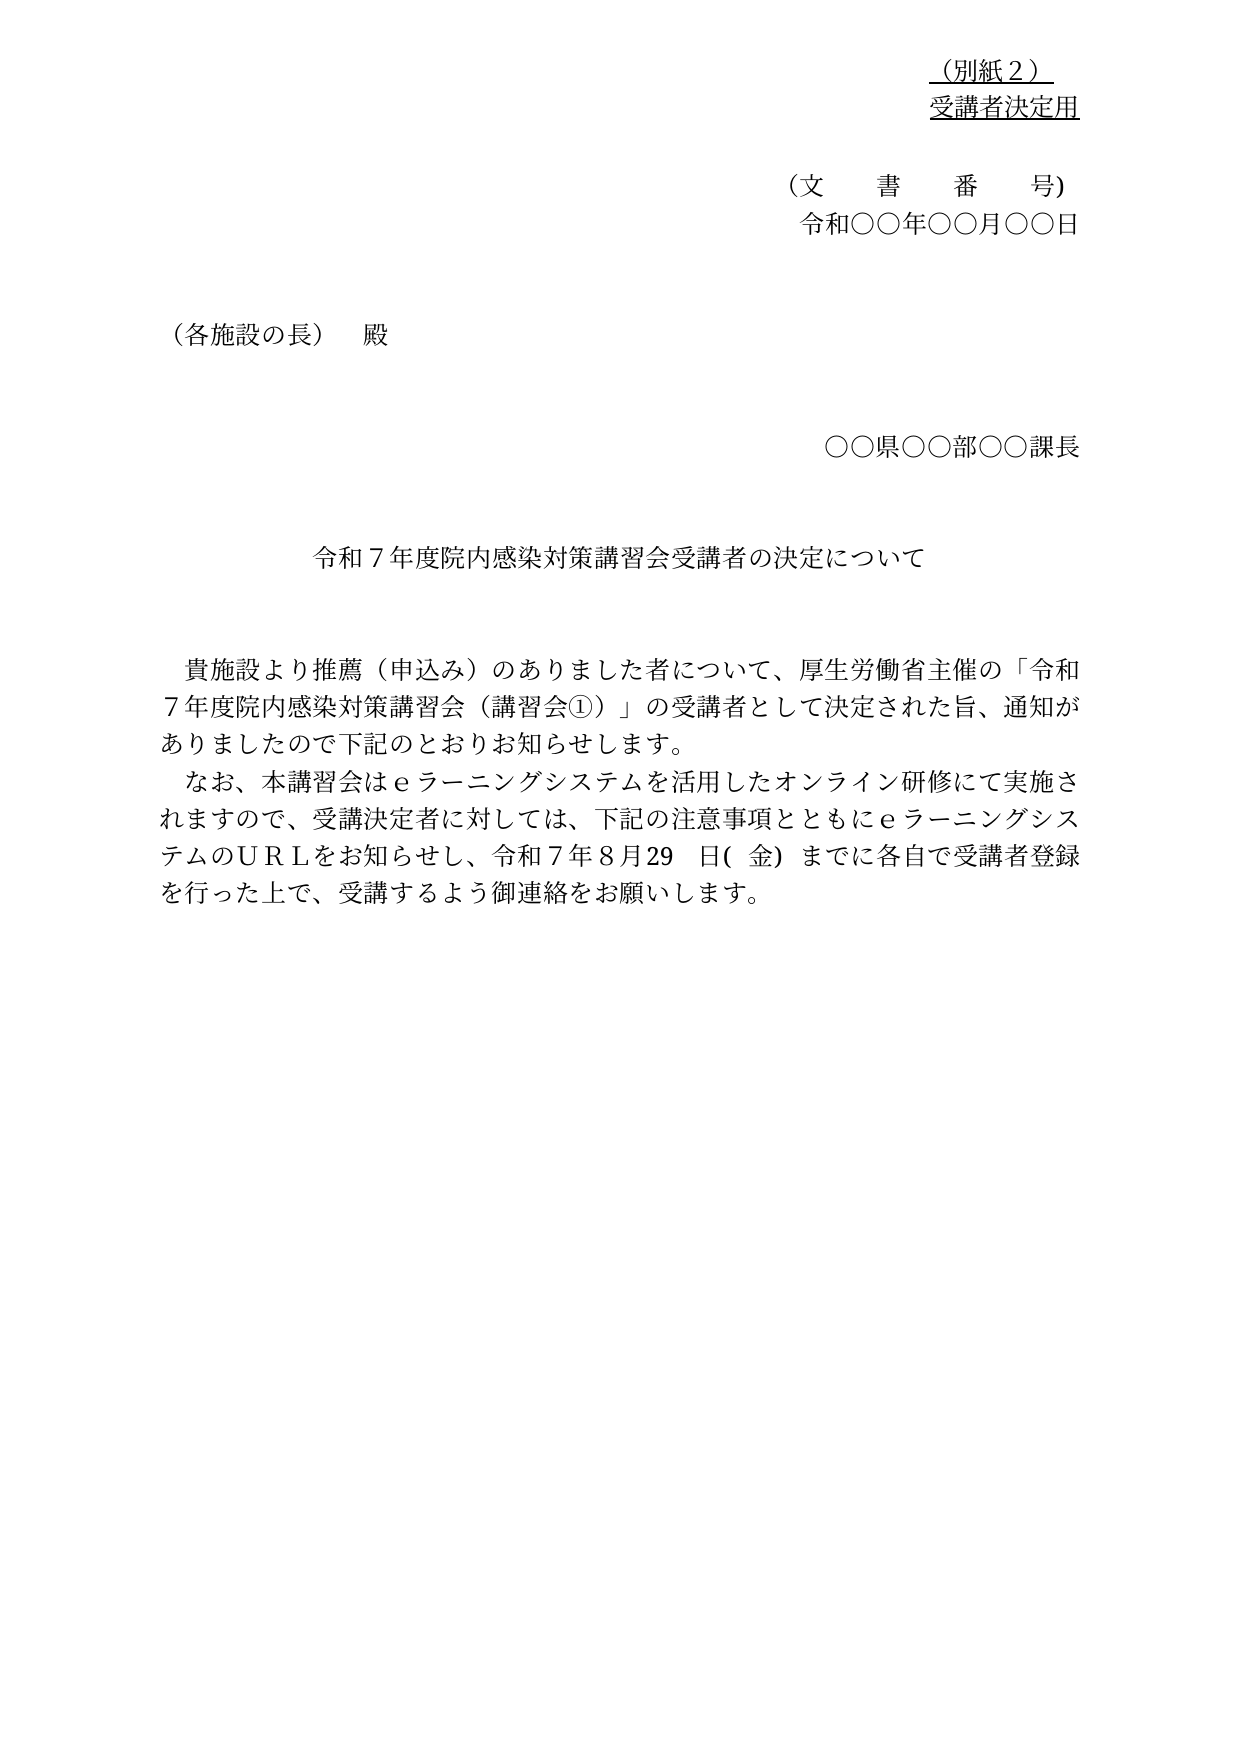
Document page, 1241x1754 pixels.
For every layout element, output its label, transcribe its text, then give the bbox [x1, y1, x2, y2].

text 令和７年度院内感染対策講習会受講者の決定について [159, 538, 1081, 576]
text ○○県○○部○○課長 [159, 427, 1081, 464]
text 令和○○年○○月○○日 [159, 204, 1081, 241]
text （各施設の長） 殿 [159, 315, 1081, 352]
text （文 書 番 号) [159, 167, 1081, 204]
text なお、本講習会はｅラーニングシステムを活用したオンライン研修にて実施されますので、受講決定者に対しては、下記の注意事項とともにｅラーニングシステムのＵＲＬをお知らせし、令和７年８月29日(金)までに各自で受講者登録を行った上で、受講するよう御連絡をお願いします。 [159, 762, 1081, 910]
text 貴施設より推薦（申込み）のありました者について、厚生労働省主催の「令和７年度院内感染対策講習会（講習会①）」の受講者として決定された旨、通知がありましたので下記のとおりお知らせします。 [159, 650, 1081, 762]
